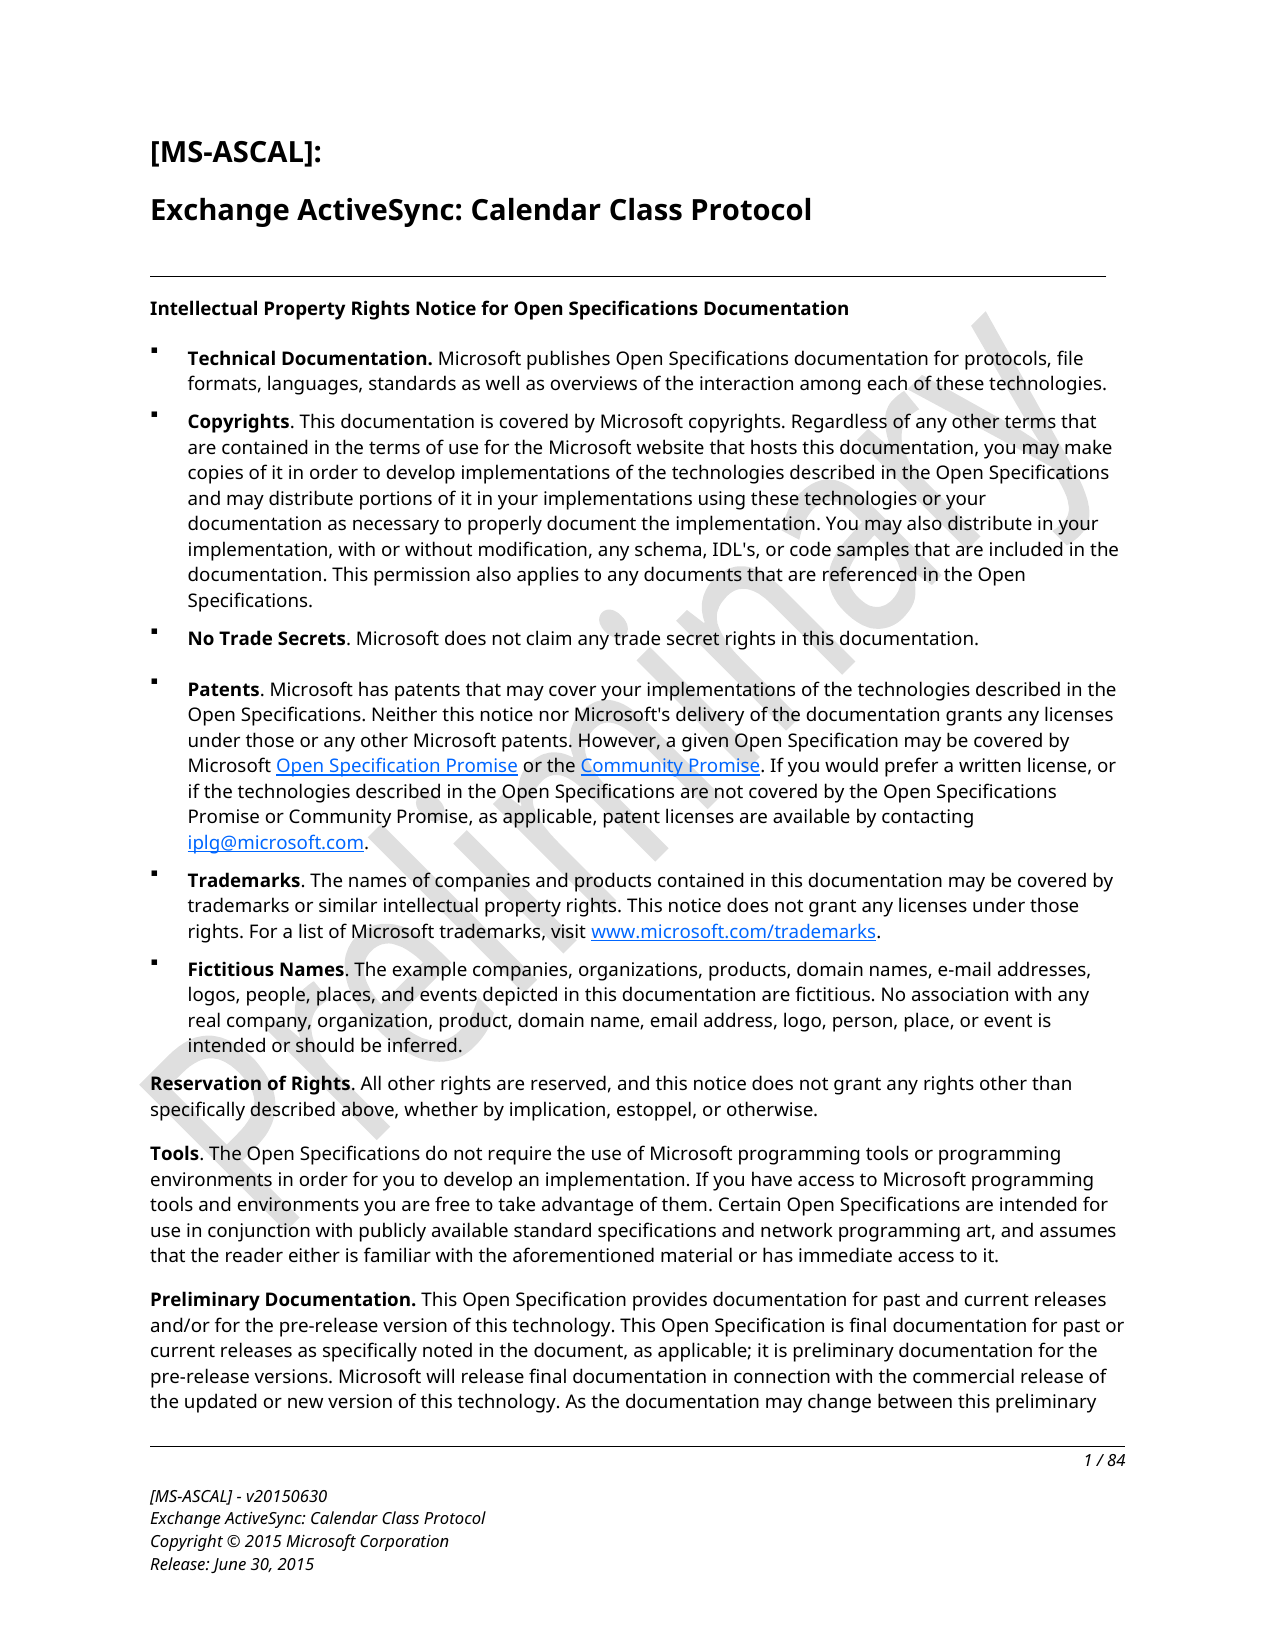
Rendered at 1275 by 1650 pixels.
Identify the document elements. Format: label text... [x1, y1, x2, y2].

list Fictitious Names. The example companies, organizations, products, domain names, e-mail addresses, logos, people, places, and events depicted in this documentation are fictitious. No association with any real company, organization, product, domain name, email address, logo, person, place, or event is intended or should be inferred. [150, 956, 1125, 1058]
list Patents. Microsoft has patents that may cover your implementations of the technologies described in the Open Specifications. Neither this notice nor Microsoft's delivery of the documentation grants any licenses under those or any other Microsoft patents. However, a given Open Specification may be covered by Microsoft Open Specification Promise or the Community Promise. If you would prefer a written license, or if the technologies described in the Open Specifications are not covered by the Open Specifications Promise or Community Promise, as applicable, patent licenses are available by contacting iplg@microsoft.com. [150, 676, 1125, 854]
list Copyrights. This documentation is covered by Microsoft copyrights. Regardless of any other terms that are contained in the terms of use for the Microsoft website that hosts this documentation, you may make copies of it in order to develop implementations of the technologies described in the Open Specifications and may distribute portions of it in your implementations using these technologies or your documentation as necessary to properly document the implementation. You may also distribute in your implementation, with or without modification, any schema, IDL's, or code samples that are included in the documentation. This permission also applies to any documents that are referenced in the Open Specifications. [150, 408, 1125, 613]
text [MS-ASCAL]: [150, 131, 1125, 171]
list No Trade Secrets. Microsoft does not claim any trade secret rights in this documentation. [150, 625, 1125, 651]
text Exchange ActiveSync: Calendar Class Protocol [150, 190, 1125, 229]
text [150, 1287, 1125, 1414]
list Technical Documentation. Microsoft publishes Open Specifications documentation for protocols, file formats, languages, standards as well as overviews of the interaction among each of these technologies. [150, 345, 1125, 396]
text Intellectual Property Rights Notice for Open Specifications Documentation [150, 296, 1125, 321]
text Tools. The Open Specifications do not require the use of Microsoft programming tools or programming environments in order for you to develop an implementation. If you have access to Microsoft programming tools and environments you are free to take advantage of them. Certain Open Specifications are intended for use in conjunction with publicly available standard specifications and network programming art, and assumes that the reader either is familiar with the aforementioned material or has immediate access to it. [150, 1140, 1125, 1268]
list Trademarks. The names of companies and products contained in this documentation may be covered by trademarks or similar intellectual property rights. This notice does not grant any licenses under those rights. For a list of Microsoft trademarks, visit www.microsoft.com/trademarks. [150, 867, 1125, 943]
text Reservation of Rights. All other rights are reserved, and this notice does not grant any rights other than specifically described above, whether by implication, estoppel, or otherwise. [150, 1071, 1125, 1122]
